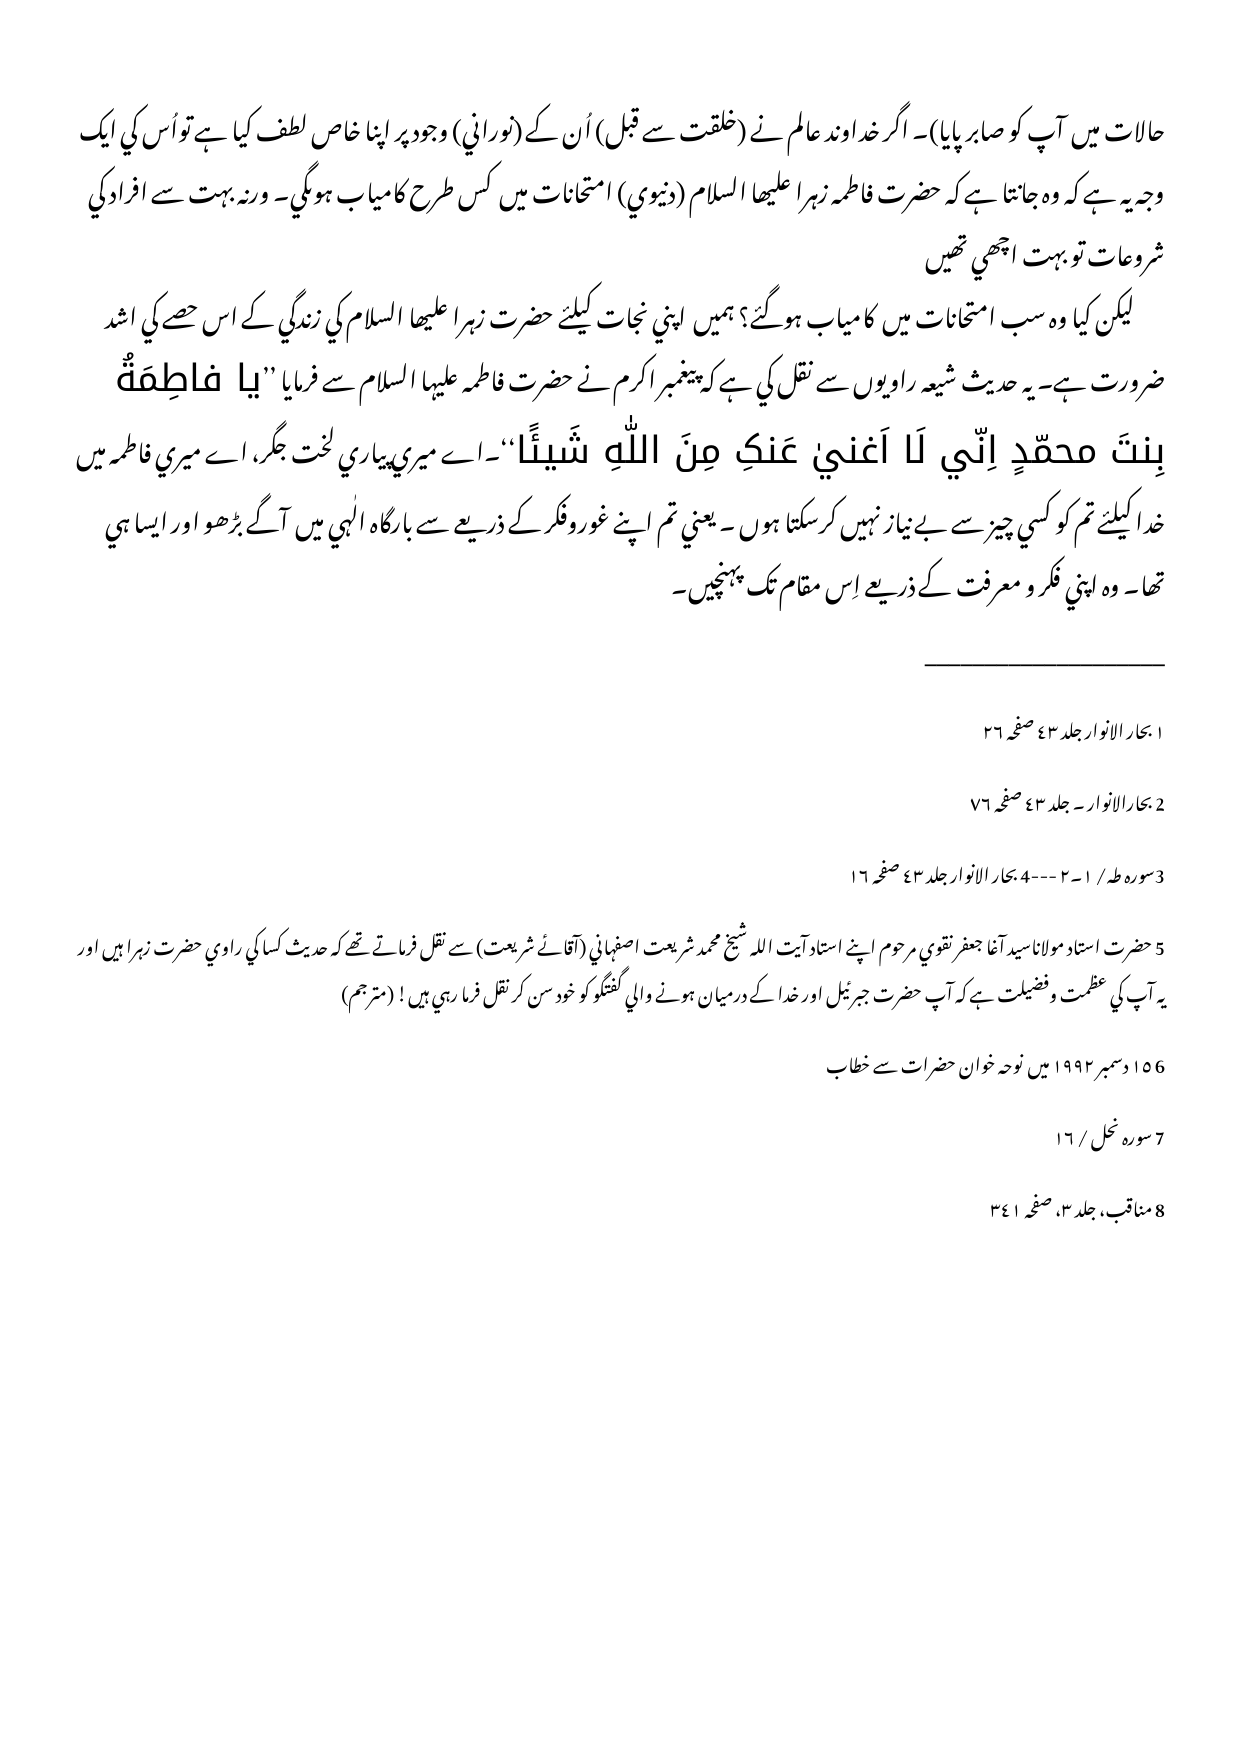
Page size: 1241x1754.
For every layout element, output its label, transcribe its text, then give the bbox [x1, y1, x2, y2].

text ____________________ [75, 611, 1165, 679]
text 6 ١٥ دسمبر ١٩٩٢ ميں نوحہ خوان حضرات سے خطاب [75, 1038, 1165, 1085]
text 3سورہ طہ/ ١۔٢ ---4 بحار الانوار جلد ٤٣ صفحہ ١٦ [75, 847, 1165, 894]
text 8 مناقب، جلد ٣، صفحہ ٣٤١ [75, 1182, 1165, 1229]
text ليکن کيا وہ سب امتحانات ميں کامياب ہوگئے؟ ہميں اپني نجات کيلئے حضرت زہرا علیھا السلام کي زندگي کے اس حصے کي اشد ضرورت ہے۔ يہ حديث شيعہ راويوں سے نقل کي ہے کہ پيغمبر اکرم نے حضرت فاطمہ عليہا السلام سے فرمايا ’’يا فاطِمَةُ بِنتَ محمّدٍ اِنّي لَا اَغنيٰ عَنکِ مِنَ اللّٰهِ شَيئًا‘‘۔اے ميري پياري لخت جگر، اے ميري فاطمہ ميں خدا کيلئے تم کو کسي چيز سے بے نياز نہيں کرسکتا ہوں ۔ يعني تم اپنے غوروفکر کے ذريعے سے بارگاہ الٰہي ميں آگے بڑھو اور ايسا ہي تھا۔ وہ اپني فکر و معرفت کے ذريعے اِس مقام تک پہنچيں۔ [75, 281, 1165, 611]
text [75, 94, 1165, 281]
text 5 حضرت استاد مولاناسيد آغا جعفر نقوي مرحوم اپنے استاد آيت اللہ شيخ محمد شريعت اصفہاني (آقائے شريعت) سے نقل فرماتے تھے کہ حديث کسا کي راوي حضرت زہرا ہيں اور يہ آپ کي عظمت وفضيلت ہے کہ آپ حضرت جبرئيل اور خدا کے درميان ہونے والي گفتگو کو خود سن کر نقل فرما رہي ہيں! (مترجم) [75, 919, 1165, 1013]
text 7 سورہ نحل / ١٦ [75, 1110, 1165, 1157]
text ١ بحار الانوار جلد ٤٣ صفحہ ٢٦ [75, 704, 1165, 751]
text 2 بحارالانوار ۔ جلد ٤٣ صفحہ ٧٦ [75, 776, 1165, 822]
